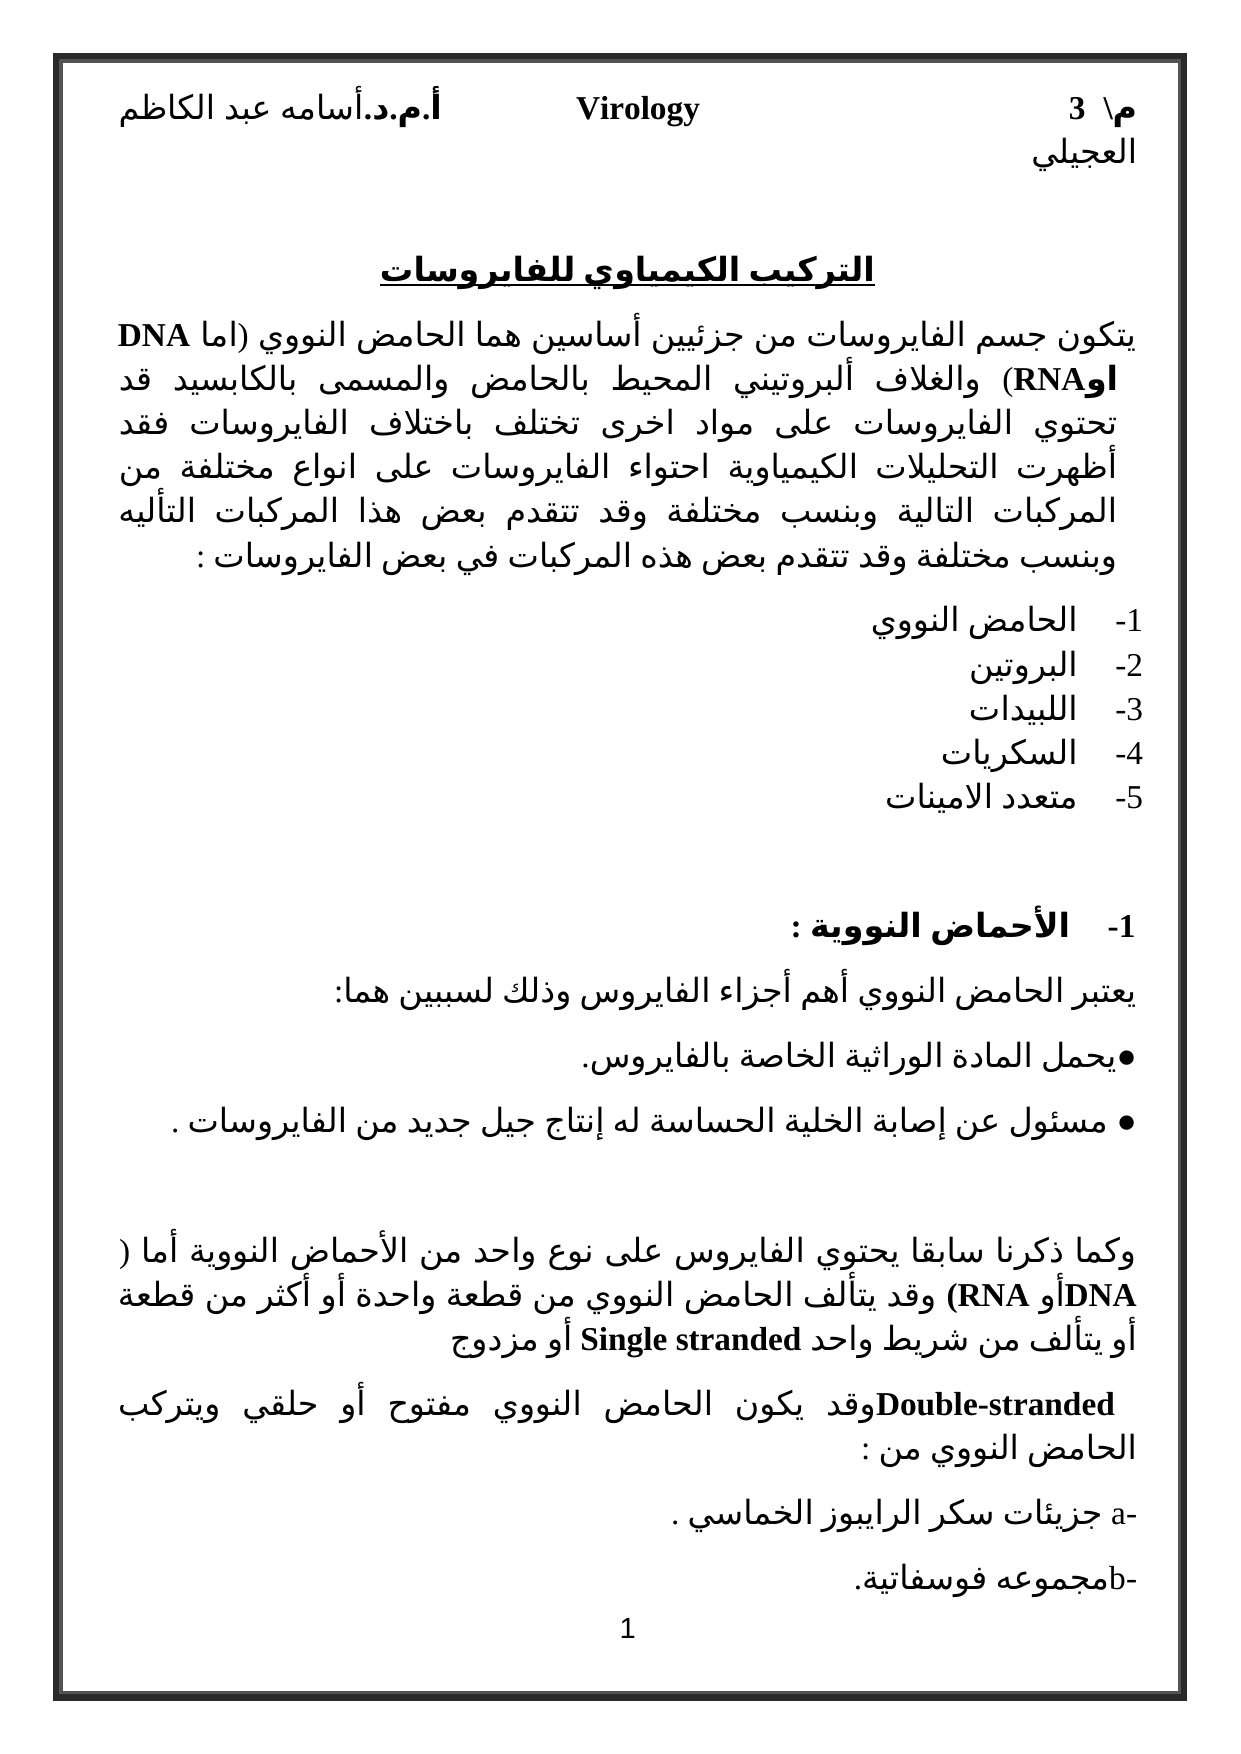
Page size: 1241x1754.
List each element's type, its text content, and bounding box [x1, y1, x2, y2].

list اللبيدات [118, 689, 1115, 727]
text يتكون جسم الفايروسات من جزئيين أساسين هما الحامض النووي (اما DNA اوRNA) والغلاف ألبروتيني المحيط بالحامض والمسمى بالكابسيد قد تحتوي الفايروسات على مواد اخرى تختلف باختلاف الفايروسات فقد أظهرت التحليلات الكيمياوية احتواء الفايروسات على انواع مختلفة من المركبات التالية وبنسب مختلفة وقد تتقدم بعض هذا المركبات التأليه وبنسب مختلفة وقد تتقدم بعض هذه المركبات في بعض الفايروسات : [118, 316, 1137, 574]
text التركيب الكيمياوي للفايروسات [118, 251, 1137, 289]
list الحامض النووي [118, 601, 1115, 639]
text وكما ذكرنا سابقا يحتوي الفايروس على نوع واحد من الأحماض النووية أما ( DNAأو RNA) وقد يتألف الحامض النووي من قطعة واحدة أو أكثر من قطعة أو يتألف من شريط واحد Single stranded أو مزدوج [118, 1231, 1137, 1358]
text -a جزيئات سكر الرايبوز الخماسي . [118, 1493, 1137, 1532]
text -bمجموعه فوسفاتية. [118, 1558, 1137, 1596]
list السكريات [118, 733, 1115, 771]
list البروتين [118, 645, 1115, 683]
text ● مسئول عن إصابة الخلية الحساسة له إنتاج جيل جديد من الفايروسات . [118, 1101, 1137, 1140]
text م\ 3 Virology أ.م.د.أسامه عبد الكاظم العجيلي [118, 89, 1137, 171]
text ●يحمل المادة الوراثية الخاصة بالفايروس. [118, 1037, 1137, 1075]
list الأحماض النووية : [118, 907, 1107, 945]
text Double-strandedوقد يكون الحامض النووي مفتوح أو حلقي ويتركب الحامض النووي من : [118, 1384, 1137, 1467]
text يعتبر الحامض النووي أهم أجزاء الفايروس وذلك لسببين هما: [118, 972, 1137, 1010]
list متعدد الامينات [118, 777, 1115, 815]
